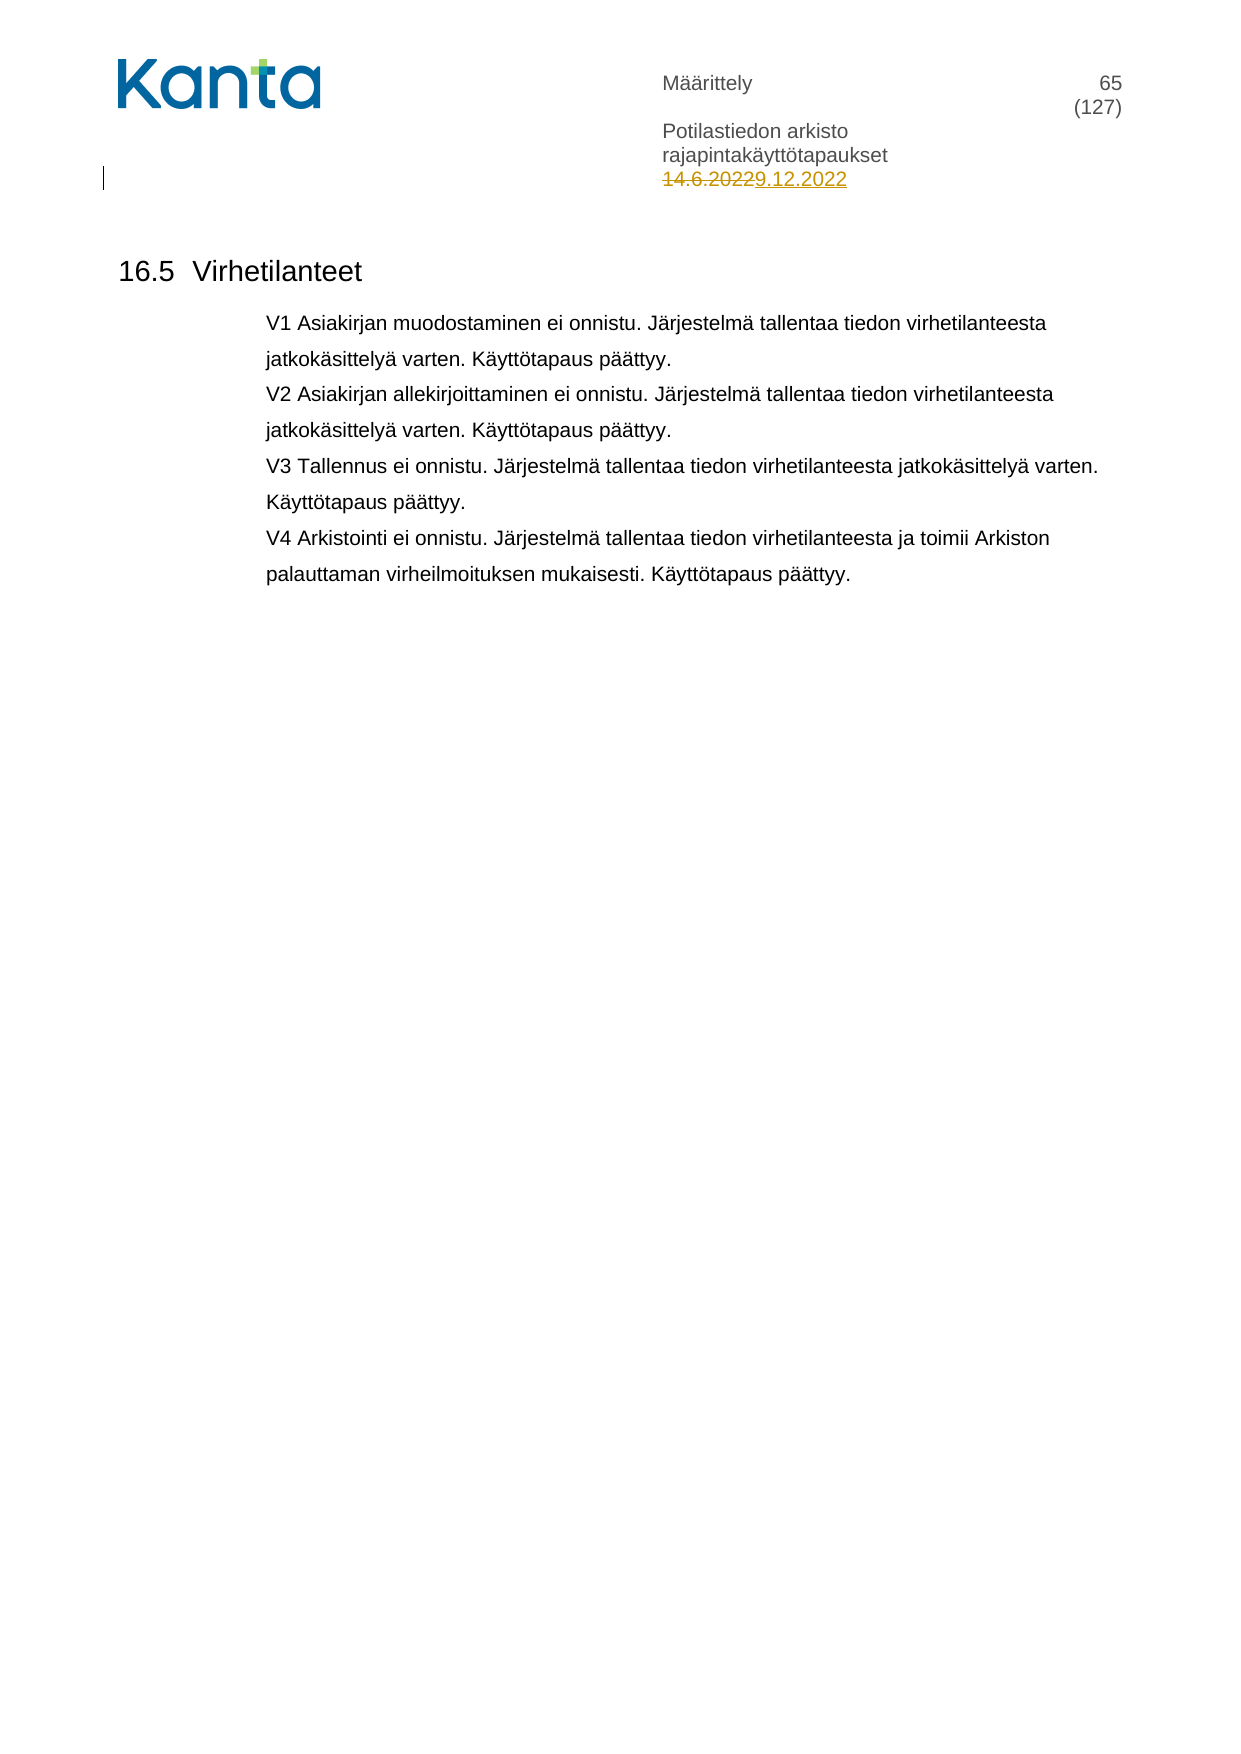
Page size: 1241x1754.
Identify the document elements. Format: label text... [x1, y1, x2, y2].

picture [118, 59, 321, 109]
text V1 Asiakirjan muodostaminen ei onnistu. Järjestelmä tallentaa tiedon virhetilanteesta jatkokäsittelyä varten. Käyttötapaus päättyy. [266, 310, 1122, 370]
text V3 Tallennus ei onnistu. Järjestelmä tallentaa tiedon virhetilanteesta jatkokäsittelyä varten. Käyttötapaus päättyy. [266, 454, 1122, 514]
subtitle Virhetilanteet [118, 254, 1122, 287]
text V4 Arkistointi ei onnistu. Järjestelmä tallentaa tiedon virhetilanteesta ja toimii Arkiston palauttaman virheilmoituksen mukaisesti. Käyttötapaus päättyy. [266, 526, 1122, 586]
text V2 Asiakirjan allekirjoittaminen ei onnistu. Järjestelmä tallentaa tiedon virhetilanteesta jatkokäsittelyä varten. Käyttötapaus päättyy. [266, 382, 1122, 442]
